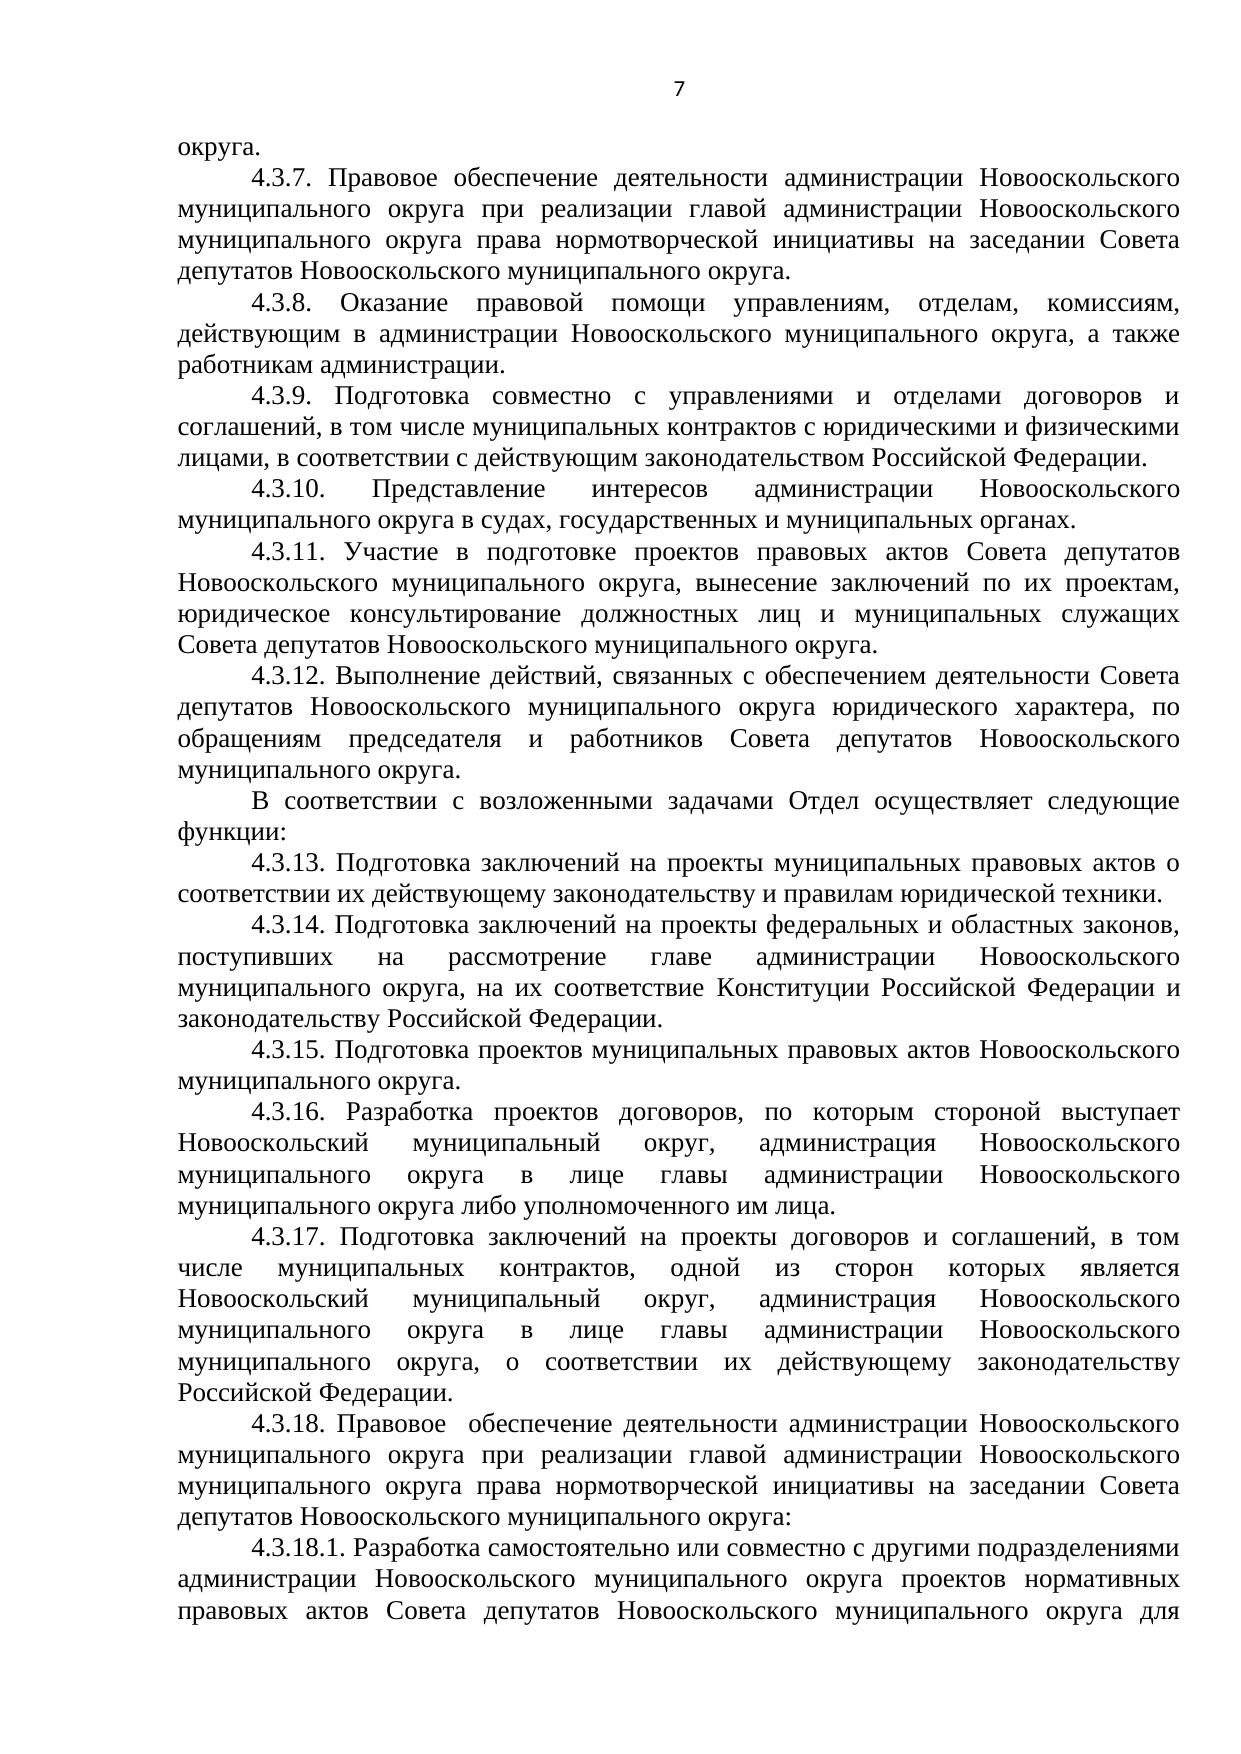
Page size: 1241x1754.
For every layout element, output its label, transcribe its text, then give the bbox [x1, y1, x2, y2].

text В соответствии с возложенными задачами Отдел осуществляет следующие функции: [177, 784, 1181, 846]
text 4.3.10. Представление интересов администрации Новооскольского муниципального округа в судах, государственных и муниципальных органах. [177, 472, 1181, 535]
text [177, 130, 1181, 161]
text 4.3.14. Подготовка заключений на проекты федеральных и областных законов, поступивших на рассмотрение главе администрации Новооскольского муниципального округа, на их соответствие Конституции Российской Федерации и законодательству Российской Федерации. [177, 908, 1181, 1033]
text 4.3.7. Правовое обеспечение деятельности администрации Новооскольского муниципального округа при реализации главой администрации Новооскольского муниципального округа права нормотворческой инициативы на заседании Совета депутатов Новооскольского муниципального округа. [177, 161, 1181, 286]
text 4.3.11. Участие в подготовке проектов правовых актов Совета депутатов Новооскольского муниципального округа, вынесение заключений по их проектам, юридическое консультирование должностных лиц и муниципальных служащих Совета депутатов Новооскольского муниципального округа. [177, 535, 1181, 659]
text 4.3.8. Оказание правовой помощи управлениям, отделам, комиссиям, действующим в администрации Новооскольского муниципального округа, а также работникам администрации. [177, 286, 1181, 379]
text 4.3.17. Подготовка заключений на проекты договоров и соглашений, в том числе муниципальных контрактов, одной из сторон которых является Новооскольский муниципальный округ, администрация Новооскольского муниципального округа в лице главы администрации Новооскольского муниципального округа, о соответствии их действующему законодательству Российской Федерации. [177, 1220, 1181, 1407]
text 4.3.9. Подготовка совместно с управлениями и отделами договоров и соглашений, в том числе муниципальных контрактов с юридическими и физическими лицами, в соответствии с действующим законодательством Российской Федерации. [177, 379, 1181, 472]
text 4.3.18. Правовое обеспечение деятельности администрации Новооскольского муниципального округа при реализации главой администрации Новооскольского муниципального округа права нормотворческой инициативы на заседании Совета депутатов Новооскольского муниципального округа: [177, 1407, 1181, 1531]
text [177, 1531, 1181, 1625]
text 4.3.13. Подготовка заключений на проекты муниципальных правовых актов о соответствии их действующему законодательству и правилам юридической техники. [177, 846, 1181, 908]
text 4.3.15. Подготовка проектов муниципальных правовых актов Новооскольского муниципального округа. [177, 1033, 1181, 1095]
text 4.3.16. Разработка проектов договоров, по которым стороной выступает Новооскольский муниципальный округ, администрация Новооскольского муниципального округа в лице главы администрации Новооскольского муниципального округа либо уполномоченного им лица. [177, 1095, 1181, 1220]
text 4.3.12. Выполнение действий, связанных с обеспечением деятельности Совета депутатов Новооскольского муниципального округа юридического характера, по обращениям председателя и работников Совета депутатов Новооскольского муниципального округа. [177, 659, 1181, 784]
